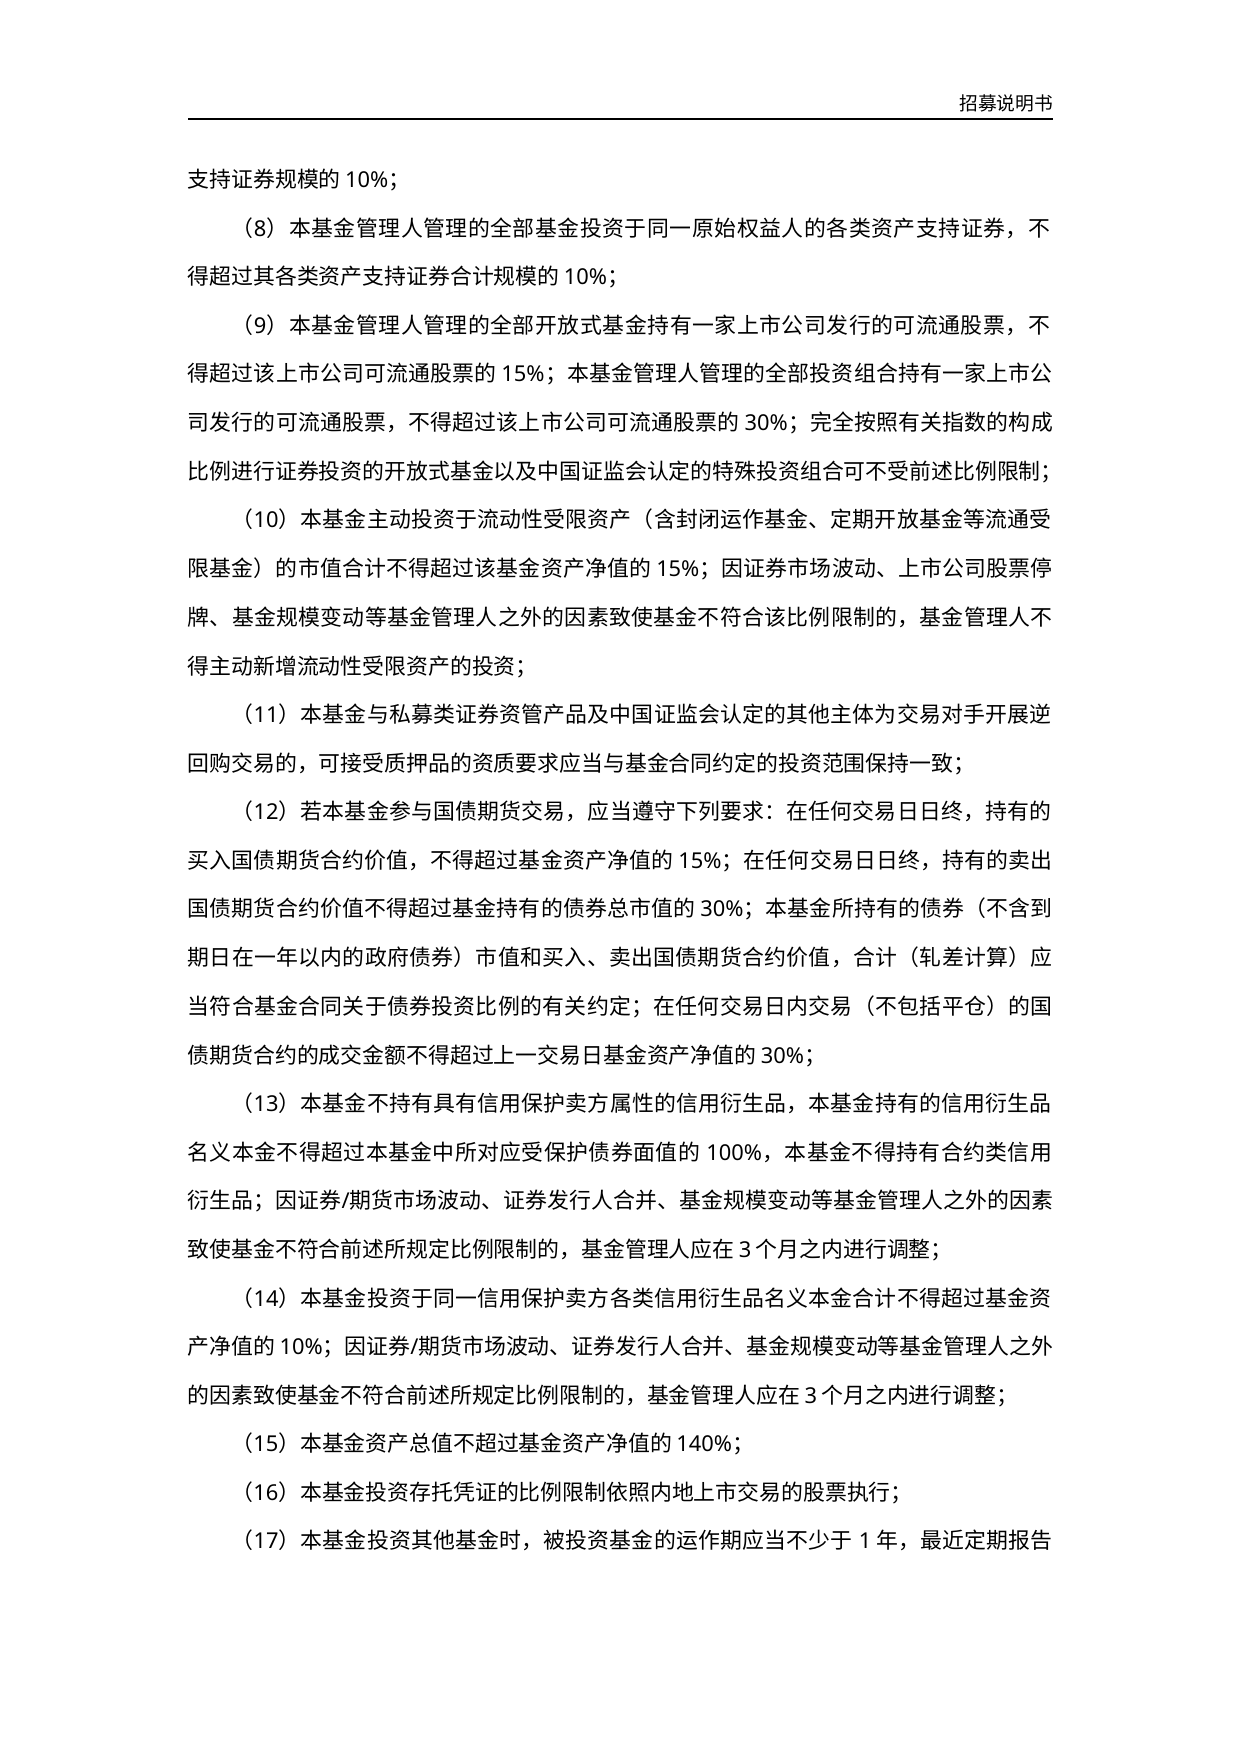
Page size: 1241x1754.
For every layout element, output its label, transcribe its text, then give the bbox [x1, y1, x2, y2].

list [187, 1523, 1053, 1555]
list （12）若本基金参与国债期货交易，应当遵守下列要求：在任何交易日日终，持有的买入国债期货合约价值，不得超过基金资产净值的15%；在任何交易日日终，持有的卖出国债期货合约价值不得超过基金持有的债券总市值的30%；本基金所持有的债券（不含到期日在一年以内的政府债券）市值和买入、卖出国债期货合约价值，合计（轧差计算）应当符合基金合同关于债券投资比例的有关约定；在任何交易日内交易（不包括平仓）的国债期货合约的成交金额不得超过上一交易日基金资产净值的30%； [187, 794, 1053, 1070]
list （11）本基金与私募类证券资管产品及中国证监会认定的其他主体为交易对手开展逆回购交易的，可接受质押品的资质要求应当与基金合同约定的投资范围保持一致； [187, 697, 1053, 778]
list （14）本基金投资于同一信用保护卖方各类信用衍生品名义本金合计不得超过基金资产净值的10%；因证券/期货市场波动、证券发行人合并、基金规模变动等基金管理人之外的因素致使基金不符合前述所规定比例限制的，基金管理人应在3个月之内进行调整； [187, 1280, 1053, 1410]
list （10）本基金主动投资于流动性受限资产（含封闭运作基金、定期开放基金等流通受限基金）的市值合计不得超过该基金资产净值的15%；因证券市场波动、上市公司股票停牌、基金规模变动等基金管理人之外的因素致使基金不符合该比例限制的，基金管理人不得主动新增流动性受限资产的投资； [187, 502, 1053, 681]
list （9）本基金管理人管理的全部开放式基金持有一家上市公司发行的可流通股票，不得超过该上市公司可流通股票的15%；本基金管理人管理的全部投资组合持有一家上市公司发行的可流通股票，不得超过该上市公司可流通股票的30%；完全按照有关指数的构成比例进行证券投资的开放式基金以及中国证监会认定的特殊投资组合可不受前述比例限制； [187, 307, 1053, 486]
list （15）本基金资产总值不超过基金资产净值的140%； [187, 1426, 1053, 1459]
list （8）本基金管理人管理的全部基金投资于同一原始权益人的各类资产支持证券，不得超过其各类资产支持证券合计规模的10%； [187, 210, 1053, 292]
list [187, 162, 1053, 194]
list （13）本基金不持有具有信用保护卖方属性的信用衍生品，本基金持有的信用衍生品名义本金不得超过本基金中所对应受保护债券面值的100%，本基金不得持有合约类信用衍生品；因证券/期货市场波动、证券发行人合并、基金规模变动等基金管理人之外的因素致使基金不符合前述所规定比例限制的，基金管理人应在3个月之内进行调整； [187, 1086, 1053, 1264]
list （16）本基金投资存托凭证的比例限制依照内地上市交易的股票执行； [187, 1474, 1053, 1507]
